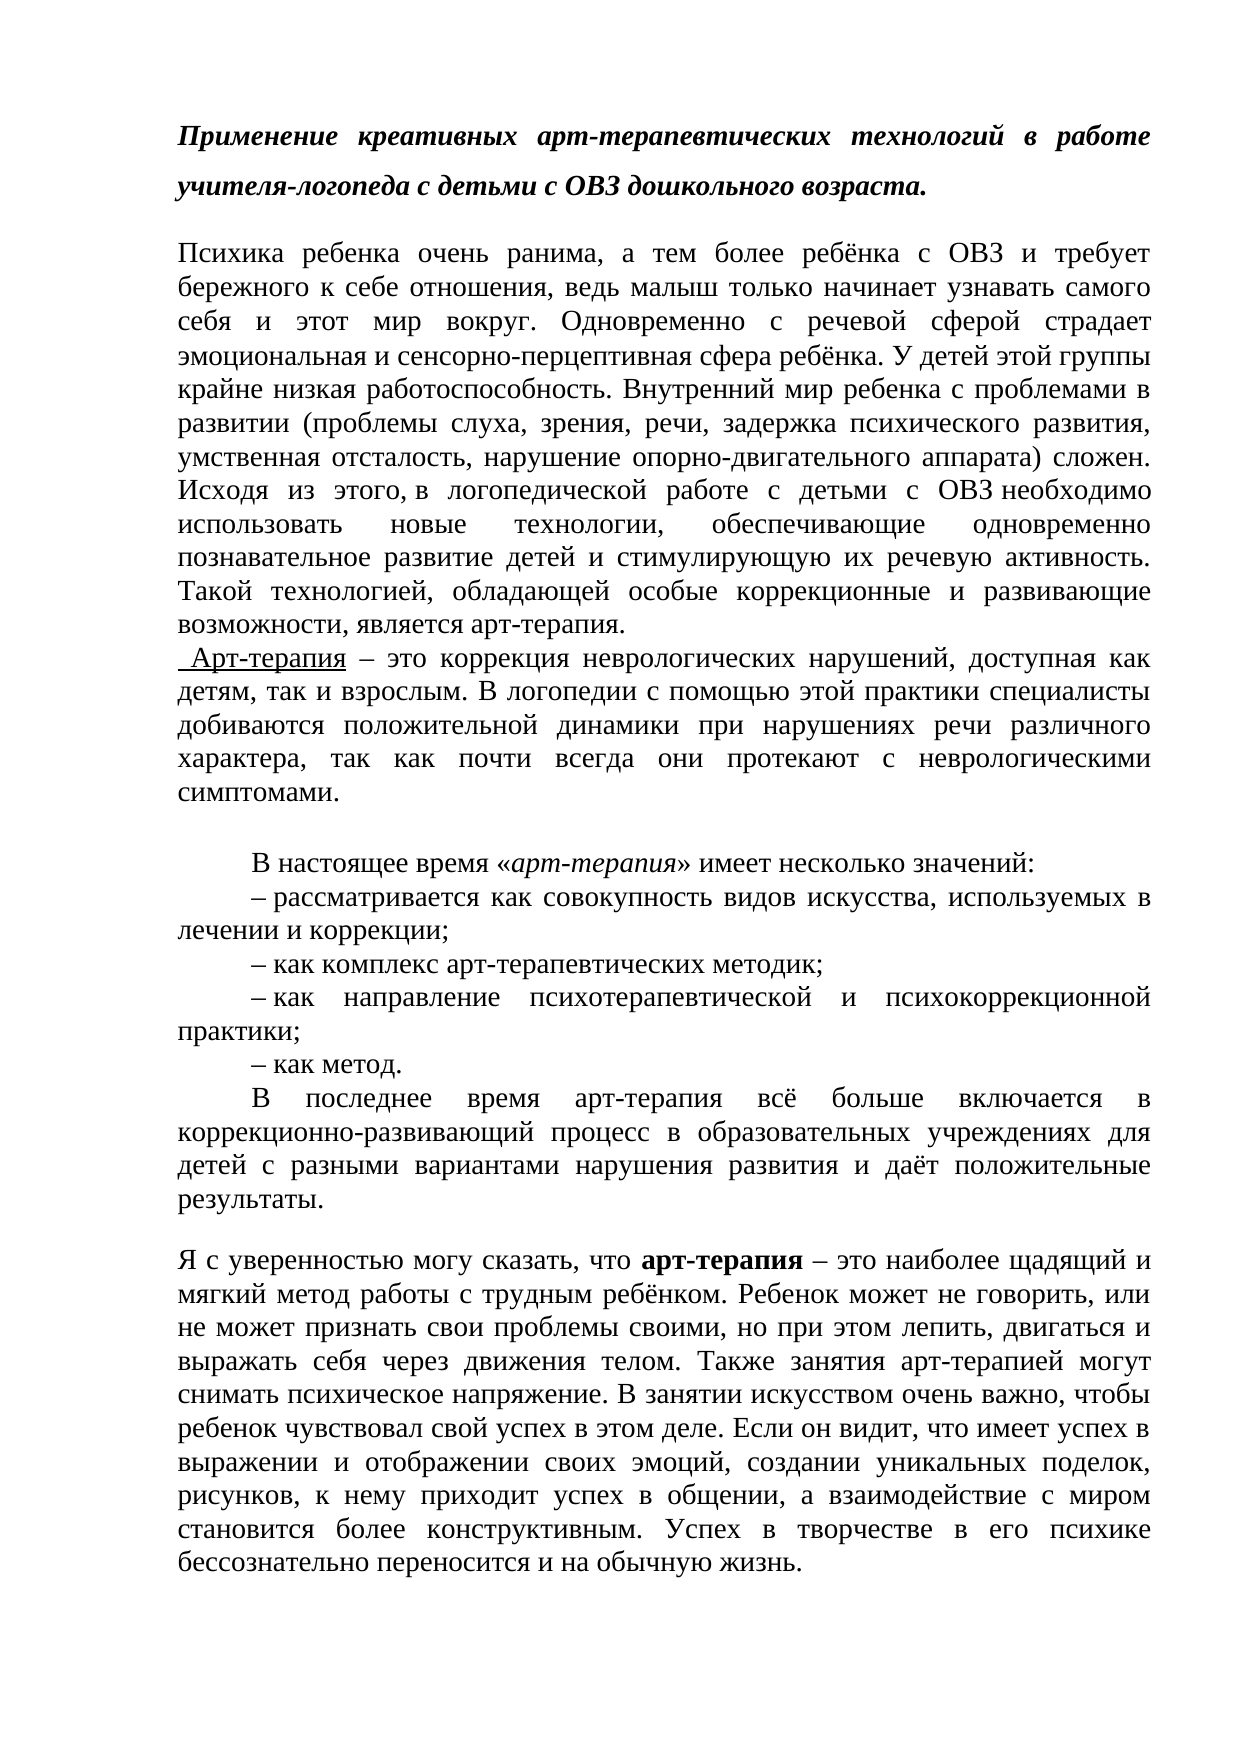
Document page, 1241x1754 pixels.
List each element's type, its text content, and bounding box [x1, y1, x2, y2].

text – как комплекс арт-терапевтических методик; [177, 946, 1152, 979]
text – рассматривается как совокупность видов искусства, используемых в лечении и коррекции; [177, 879, 1152, 946]
text В последнее время арт-терапия всё больше включается в коррекционно-развивающий процесс в образовательных учреждениях для детей с разными вариантами нарушения развития и даёт положительные результаты. [177, 1080, 1152, 1214]
text Я с уверенностью могу сказать, что арт-терапия – это наиболее щадящий и мягкий метод работы с трудным ребёнком. Ребенок может не говорить, или не может признать свои проблемы своими, но при этом лепить, двигаться и выражать себя через движения телом. Также занятия арт-терапией могут снимать психическое напряжение. В занятии искусством очень важно, чтобы ребенок чувствовал свой успех в этом деле. Если он видит, что имеет успех в выражении и отображении своих эмоций, создании уникальных поделок, рисунков, к нему приходит успех в общении, а взаимодействие с миром становится более конструктивным. Успех в творчестве в его психике бессознательно переносится и на обычную жизнь. [177, 1242, 1152, 1578]
text – как направление психотерапевтической и психокоррекционной практики; [177, 979, 1152, 1047]
text В настоящее время «арт-терапия» имеет несколько значений: [177, 845, 1152, 879]
text Арт-терапия – это коррекция неврологических нарушений, доступная как детям, так и взрослым. В логопедии с помощью этой практики специалисты добиваются положительной динамики при нарушениях речи различного характера, так как почти всегда они протекают с неврологическими симптомами. [177, 640, 1152, 808]
text – как метод. [177, 1047, 1152, 1080]
text Применение креативных арт-терапевтических технологий в работе учителя-логопеда с детьми с ОВЗ дошкольного возраста. [177, 118, 1152, 202]
text Психика ребенка очень ранима, а тем более ребёнка с ОВЗ и требует бережного к себе отношения, ведь малыш только начинает узнавать самого себя и этот мир вокруг. Одновременно с речевой сферой страдает эмоциональная и сенсорно-перцептивная сфера ребёнка. У детей этой группы крайне низкая работоспособность. Внутренний мир ребенка с проблемами в развитии (проблемы слуха, зрения, речи, задержка психического развития, умственная отсталость, нарушение опорно-двигательного аппарата) сложен. Исходя из этого, в логопедической работе с детьми с ОВЗ необходимо использовать новые технологии, обеспечивающие одновременно познавательное развитие детей и стимулирующую их речевую активность. Такой технологией, обладающей особые коррекционные и развивающие возможности, является арт-терапия. [177, 235, 1152, 640]
